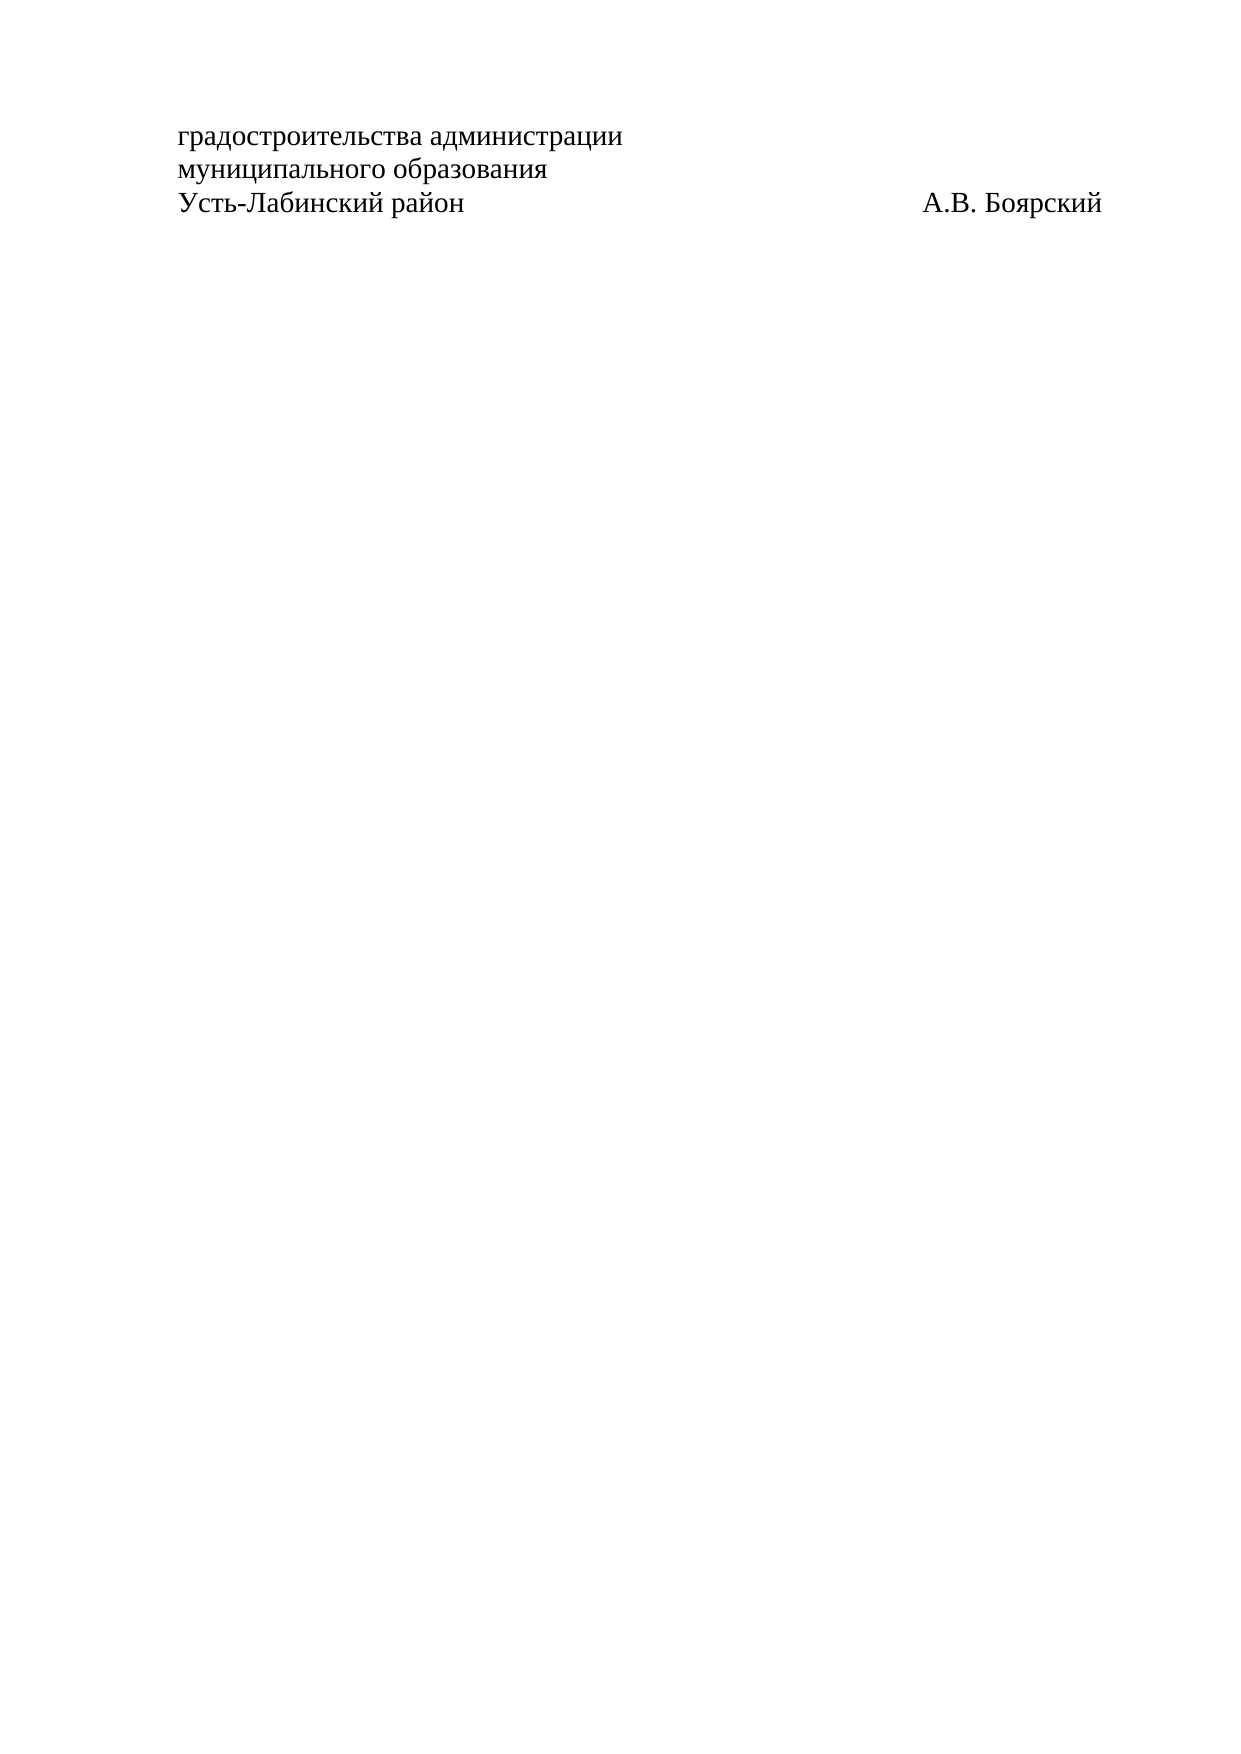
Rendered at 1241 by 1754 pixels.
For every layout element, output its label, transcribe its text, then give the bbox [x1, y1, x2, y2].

text муниципального образования [177, 152, 1152, 185]
text Усть-Лабинский район А.В. Боярский [177, 185, 1152, 219]
text градостроительства администрации [177, 118, 1152, 152]
